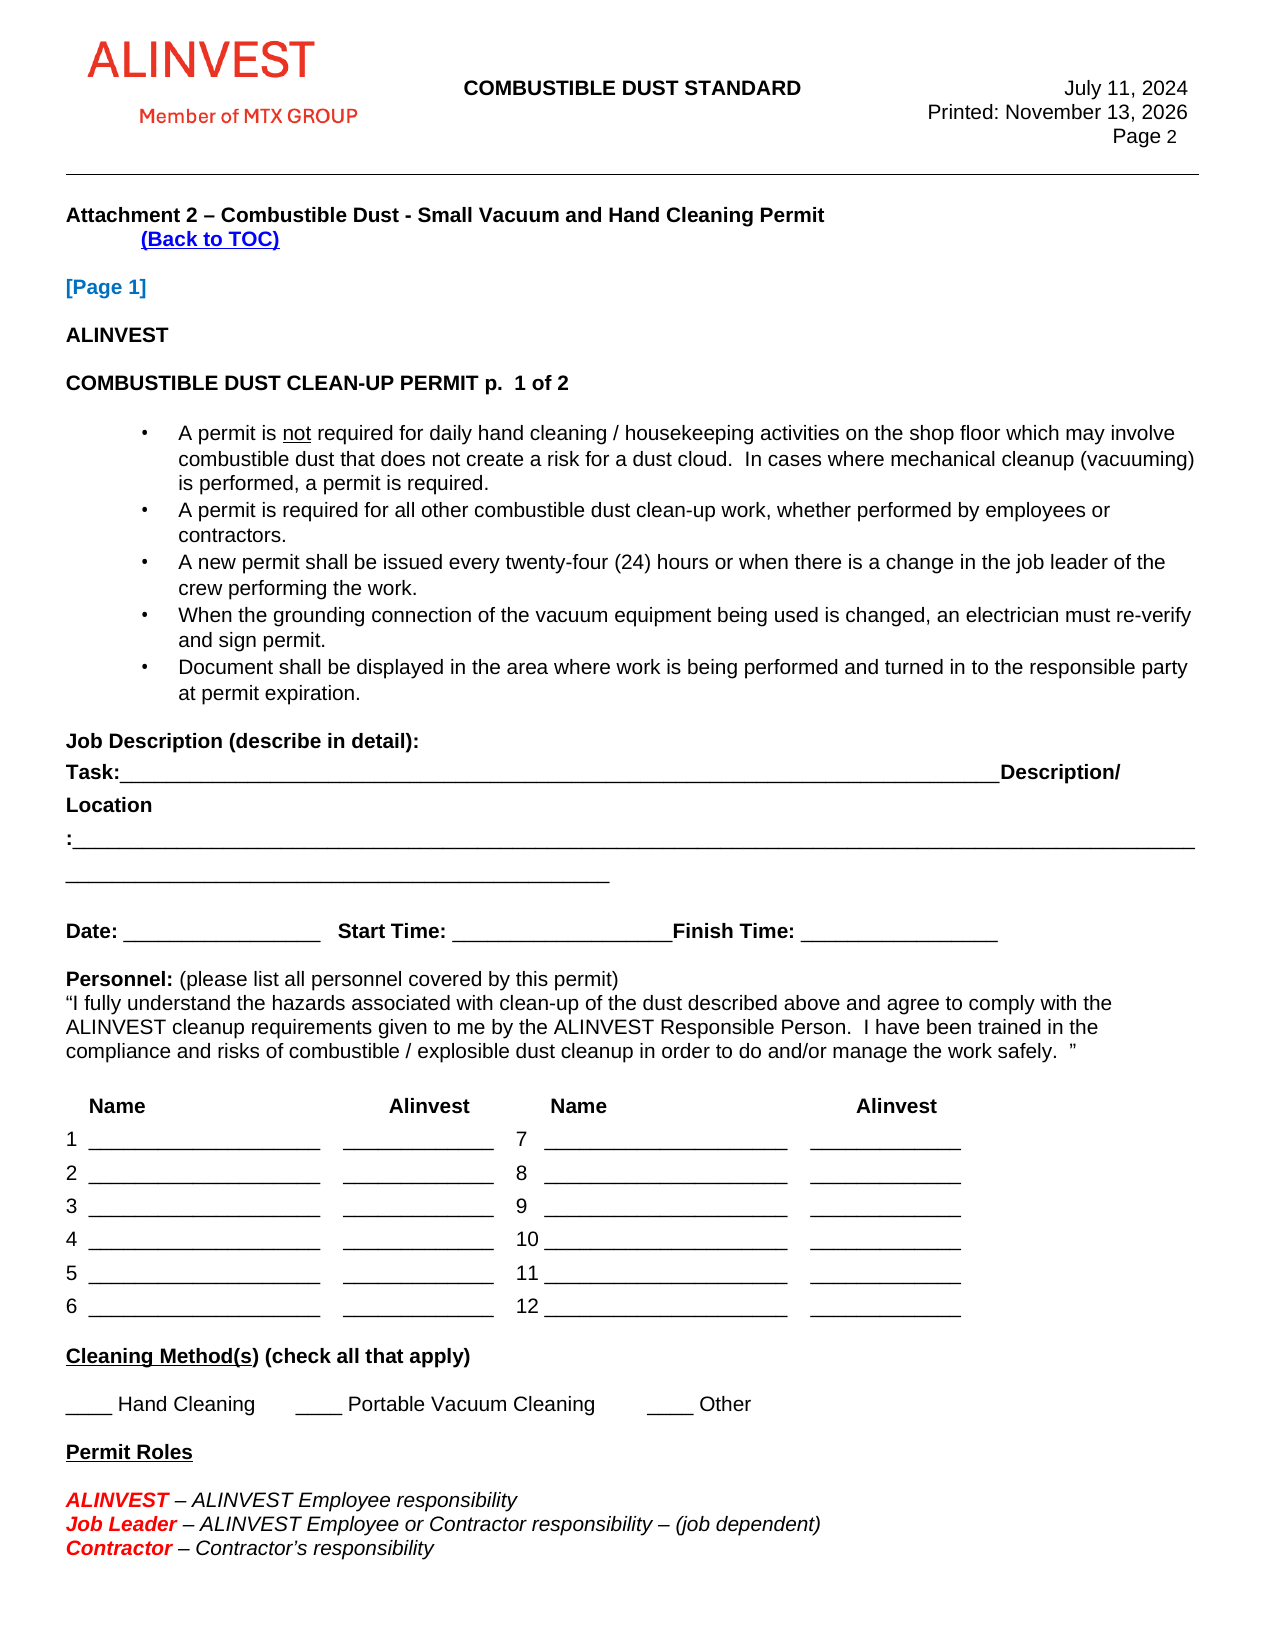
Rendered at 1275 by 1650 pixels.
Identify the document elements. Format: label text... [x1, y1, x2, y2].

text ____ Hand Cleaning ____ Portable Vacuum Cleaning ____ Other [66, 1392, 1200, 1416]
text 4 ____________________ _____________ 10 _____________________ _____________ [66, 1220, 1200, 1253]
list A permit is not required for daily hand cleaning / housekeeping activities on the shop floor which may involve combustible dust that does not create a risk for a dust cloud. In cases where mechanical cleanup (vacuuming) is performed, a permit is required. [141, 418, 1200, 495]
text Name Alinvest Name Alinvest [66, 1087, 1200, 1120]
picture [76, 28, 367, 134]
list A new permit shall be issued every twenty-four (24) hours or when there is a change in the job leader of the crew performing the work. [141, 547, 1200, 600]
text 3 ____________________ _____________ 9 _____________________ _____________ [66, 1187, 1200, 1220]
text COMBUSTIBLE DUST CLEAN-UP PERMIT p. 1 of 2 [66, 371, 1200, 394]
text Date: _________________ Start Time: ___________________Finish Time: _________________ [66, 919, 1200, 943]
text Personnel: (please list all personnel covered by this permit) [66, 967, 1200, 991]
list When the grounding connection of the vacuum equipment being used is changed, an electrician must re-verify and sign permit. [141, 600, 1200, 652]
list A permit is required for all other combustible dust clean-up work, whether performed by employees or contractors. [141, 495, 1200, 547]
text Cleaning Method(s) (check all that apply) [66, 1344, 1200, 1368]
text 6 ____________________ _____________ 12 _____________________ _____________ [66, 1287, 1200, 1320]
text ALINVEST [66, 323, 1200, 347]
text 1 ____________________ _____________ 7 _____________________ _____________ [66, 1120, 1200, 1153]
text Contractor – Contractor’s responsibility [66, 1536, 1200, 1560]
text ALINVEST – ALINVEST Employee responsibility [66, 1488, 1200, 1512]
list Document shall be displayed in the area where work is being performed and turned in to the responsible party at permit expiration. [141, 652, 1200, 704]
text Permit Roles [66, 1440, 1200, 1464]
text 2 ____________________ _____________ 8 _____________________ _____________ [66, 1153, 1200, 1187]
text “I fully understand the hazards associated with clean-up of the dust described above and agree to comply with the ALINVEST cleanup requirements given to me by the ALINVEST Responsible Person. I have been trained in the compliance and risks of combustible / explosible dust cleanup in order to do and/or manage the work safely. ” [66, 991, 1200, 1063]
text Task:____________________________________________________________________________Description/Location:________________________________________________________________________________________________________________________________________________ [66, 752, 1200, 886]
text [Page 1] [66, 275, 1200, 299]
text Job Description (describe in detail): [66, 728, 1200, 752]
text 5 ____________________ _____________ 11 _____________________ _____________ [66, 1253, 1200, 1287]
text Attachment 2 – Combustible Dust - Small Vacuum and Hand Cleaning Permit (Back to TOC) [66, 203, 1200, 251]
text Job Leader – ALINVEST Employee or Contractor responsibility – (job dependent) [66, 1512, 1200, 1536]
